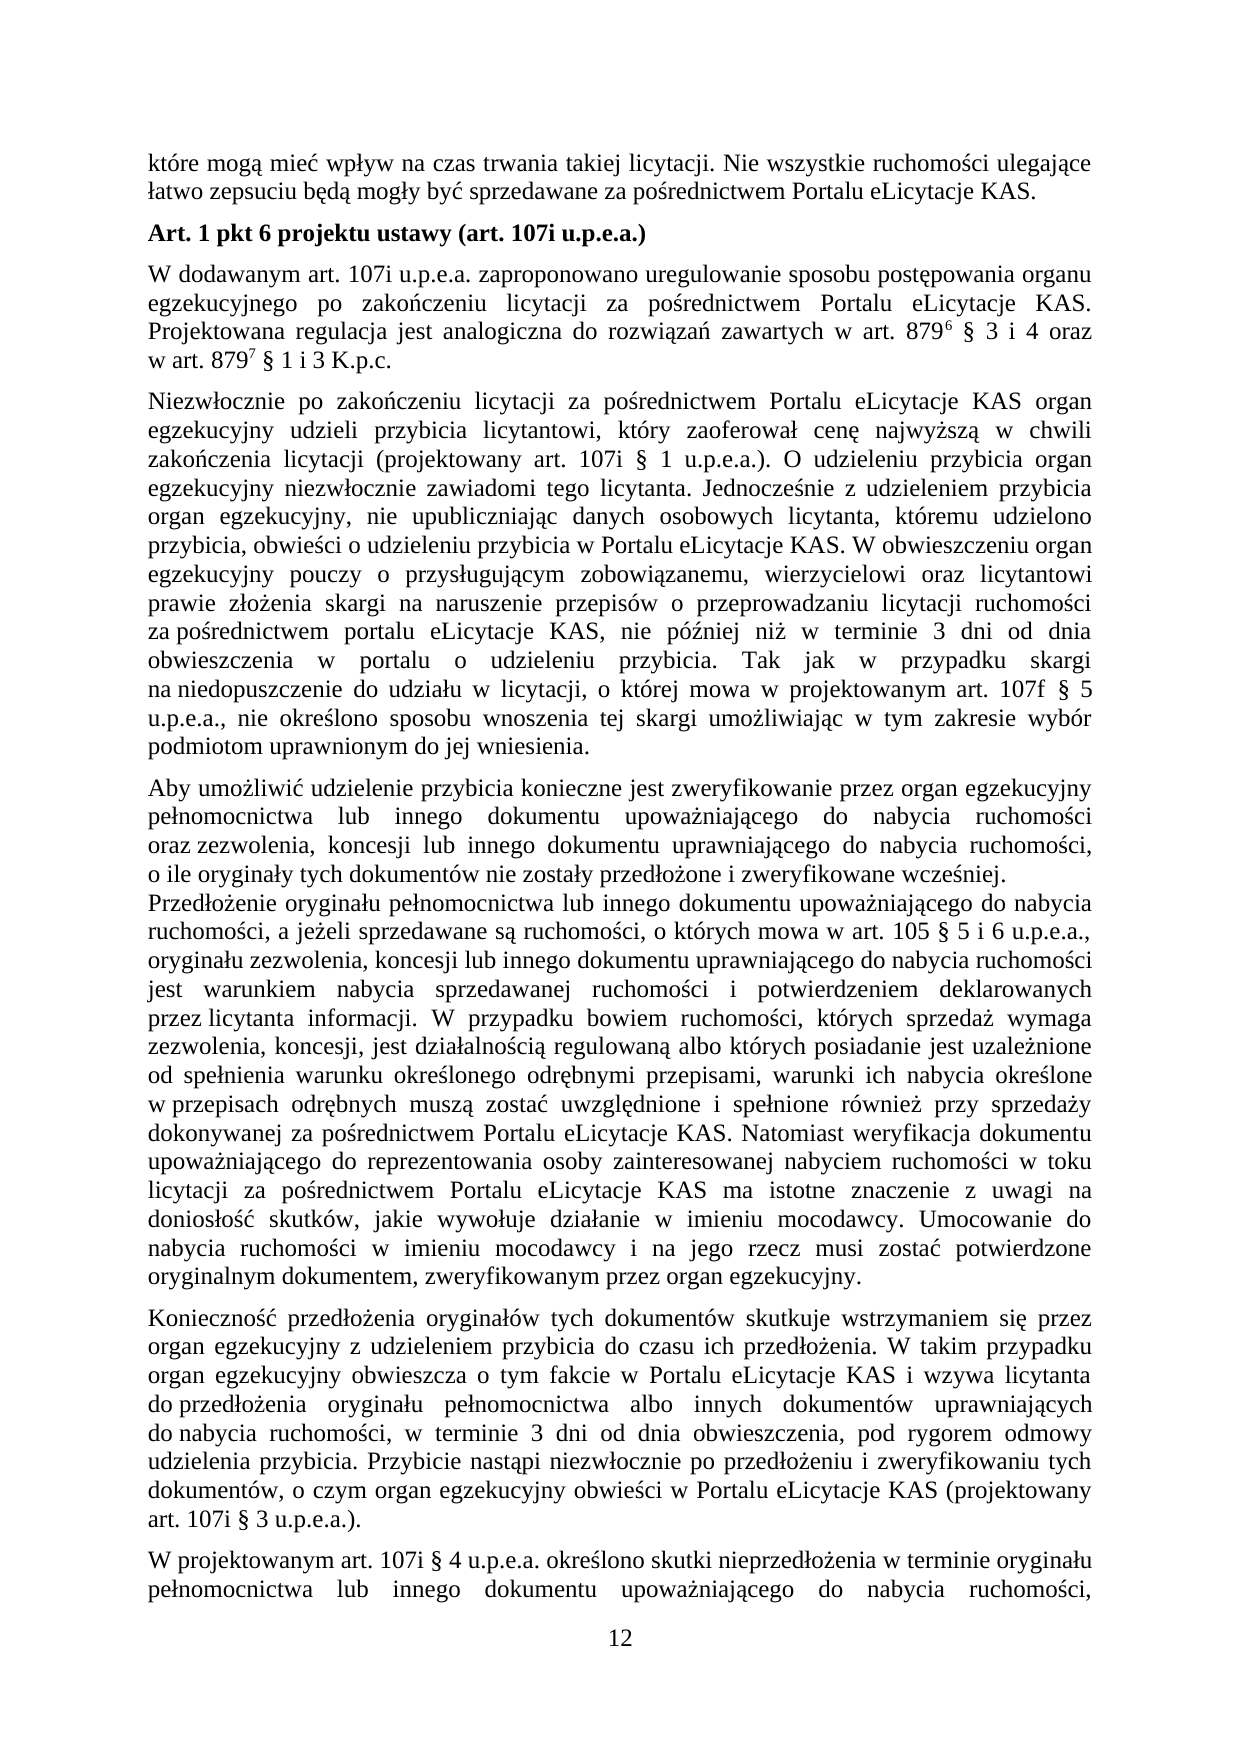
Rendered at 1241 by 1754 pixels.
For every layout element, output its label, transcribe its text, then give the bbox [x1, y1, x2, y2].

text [148, 1545, 1093, 1603]
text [148, 148, 1093, 205]
text Aby umożliwić udzielenie przybicia konieczne jest zweryfikowanie przez organ egzekucyjny pełnomocnictwa lub innego dokumentu upoważniającego do nabycia ruchomości oraz zezwolenia, koncesji lub innego dokumentu uprawniającego do nabycia ruchomości, o ile oryginały tych dokumentów nie zostały przedłożone i zweryfikowane wcześniej. [148, 773, 1093, 888]
text W dodawanym art. 107i u.p.e.a. zaproponowano uregulowanie sposobu postępowania organu egzekucyjnego po zakończeniu licytacji za pośrednictwem Portalu eLicytacje KAS. Projektowana regulacja jest analogiczna do rozwiązań zawartych w art. 8796 § 3 i 4 oraz w art. 8797 § 1 i 3 K.p.c. [148, 259, 1093, 374]
text Konieczność przedłożenia oryginałów tych dokumentów skutkuje wstrzymaniem się przez organ egzekucyjny z udzieleniem przybicia do czasu ich przedłożenia. W takim przypadku organ egzekucyjny obwieszcza o tym fakcie w Portalu eLicytacje KAS i wzywa licytanta do przedłożenia oryginału pełnomocnictwa albo innych dokumentów uprawniających do nabycia ruchomości, w terminie 3 dni od dnia obwieszczenia, pod rygorem odmowy udzielenia przybicia. Przybicie nastąpi niezwłocznie po przedłożeniu i zweryfikowaniu tych dokumentów, o czym organ egzekucyjny obwieści w Portalu eLicytacje KAS (projektowany art. 107i § 3 u.p.e.a.). [148, 1303, 1093, 1533]
text Przedłożenie oryginału pełnomocnictwa lub innego dokumentu upoważniającego do nabycia ruchomości, a jeżeli sprzedawane są ruchomości, o których mowa w art. 105 § 5 i 6 u.p.e.a., oryginału zezwolenia, koncesji lub innego dokumentu uprawniającego do nabycia ruchomości jest warunkiem nabycia sprzedawanej ruchomości i potwierdzeniem deklarowanych przez licytanta informacji. W przypadku bowiem ruchomości, których sprzedaż wymaga zezwolenia, koncesji, jest działalnością regulowaną albo których posiadanie jest uzależnione od spełnienia warunku określonego odrębnymi przepisami, warunki ich nabycia określone w przepisach odrębnych muszą zostać uwzględnione i spełnione również przy sprzedaży dokonywanej za pośrednictwem Portalu eLicytacje KAS. Natomiast weryfikacja dokumentu upoważniającego do reprezentowania osoby zainteresowanej nabyciem ruchomości w toku licytacji za pośrednictwem Portalu eLicytacje KAS ma istotne znaczenie z uwagi na doniosłość skutków, jakie wywołuje działanie w imieniu mocodawcy. Umocowanie do nabycia ruchomości w imieniu mocodawcy i na jego rzecz musi zostać potwierdzone oryginalnym dokumentem, zweryfikowanym przez organ egzekucyjny. [148, 888, 1093, 1290]
text Art. 1 pkt 6 projektu ustawy (art. 107i u.p.e.a.) [148, 218, 1093, 246]
text Niezwłocznie po zakończeniu licytacji za pośrednictwem Portalu eLicytacje KAS organ egzekucyjny udzieli przybicia licytantowi, który zaoferował cenę najwyższą w chwili zakończenia licytacji (projektowany art. 107i § 1 u.p.e.a.). O udzieleniu przybicia organ egzekucyjny niezwłocznie zawiadomi tego licytanta. Jednocześnie z udzieleniem przybicia organ egzekucyjny, nie upubliczniając danych osobowych licytanta, któremu udzielono przybicia, obwieści o udzieleniu przybicia w Portalu eLicytacje KAS. W obwieszczeniu organ egzekucyjny pouczy o przysługującym zobowiązanemu, wierzycielowi oraz licytantowi prawie złożenia skargi na naruszenie przepisów o przeprowadzaniu licytacji ruchomości za pośrednictwem portalu eLicytacje KAS, nie później niż w terminie 3 dni od dnia obwieszczenia w portalu o udzieleniu przybicia. Tak jak w przypadku skargi na niedopuszczenie do udziału w licytacji, o której mowa w projektowanym art. 107f § 5 u.p.e.a., nie określono sposobu wnoszenia tej skargi umożliwiając w tym zakresie wybór podmiotom uprawnionym do jej wniesienia. [148, 386, 1093, 760]
